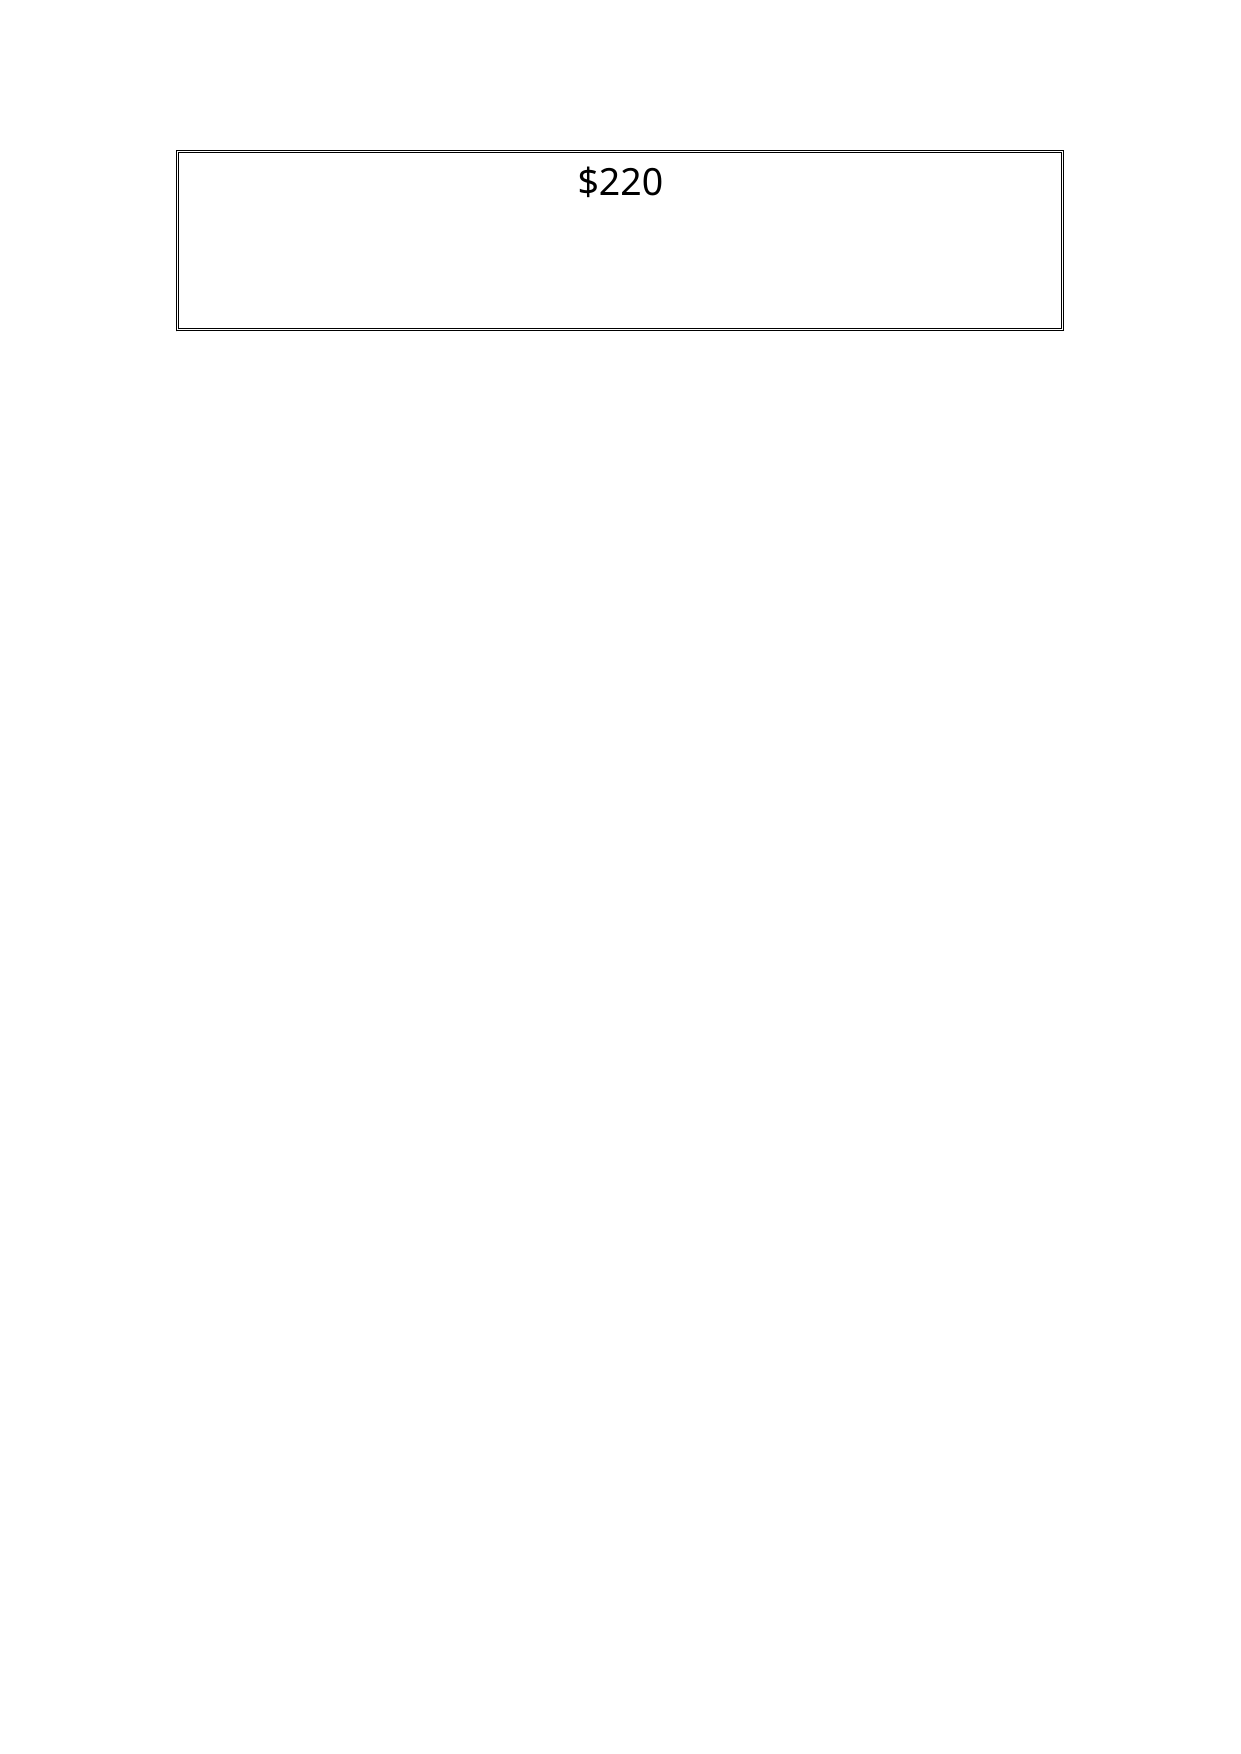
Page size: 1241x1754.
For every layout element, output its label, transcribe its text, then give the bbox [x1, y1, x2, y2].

text $220 [179, 153, 1061, 206]
